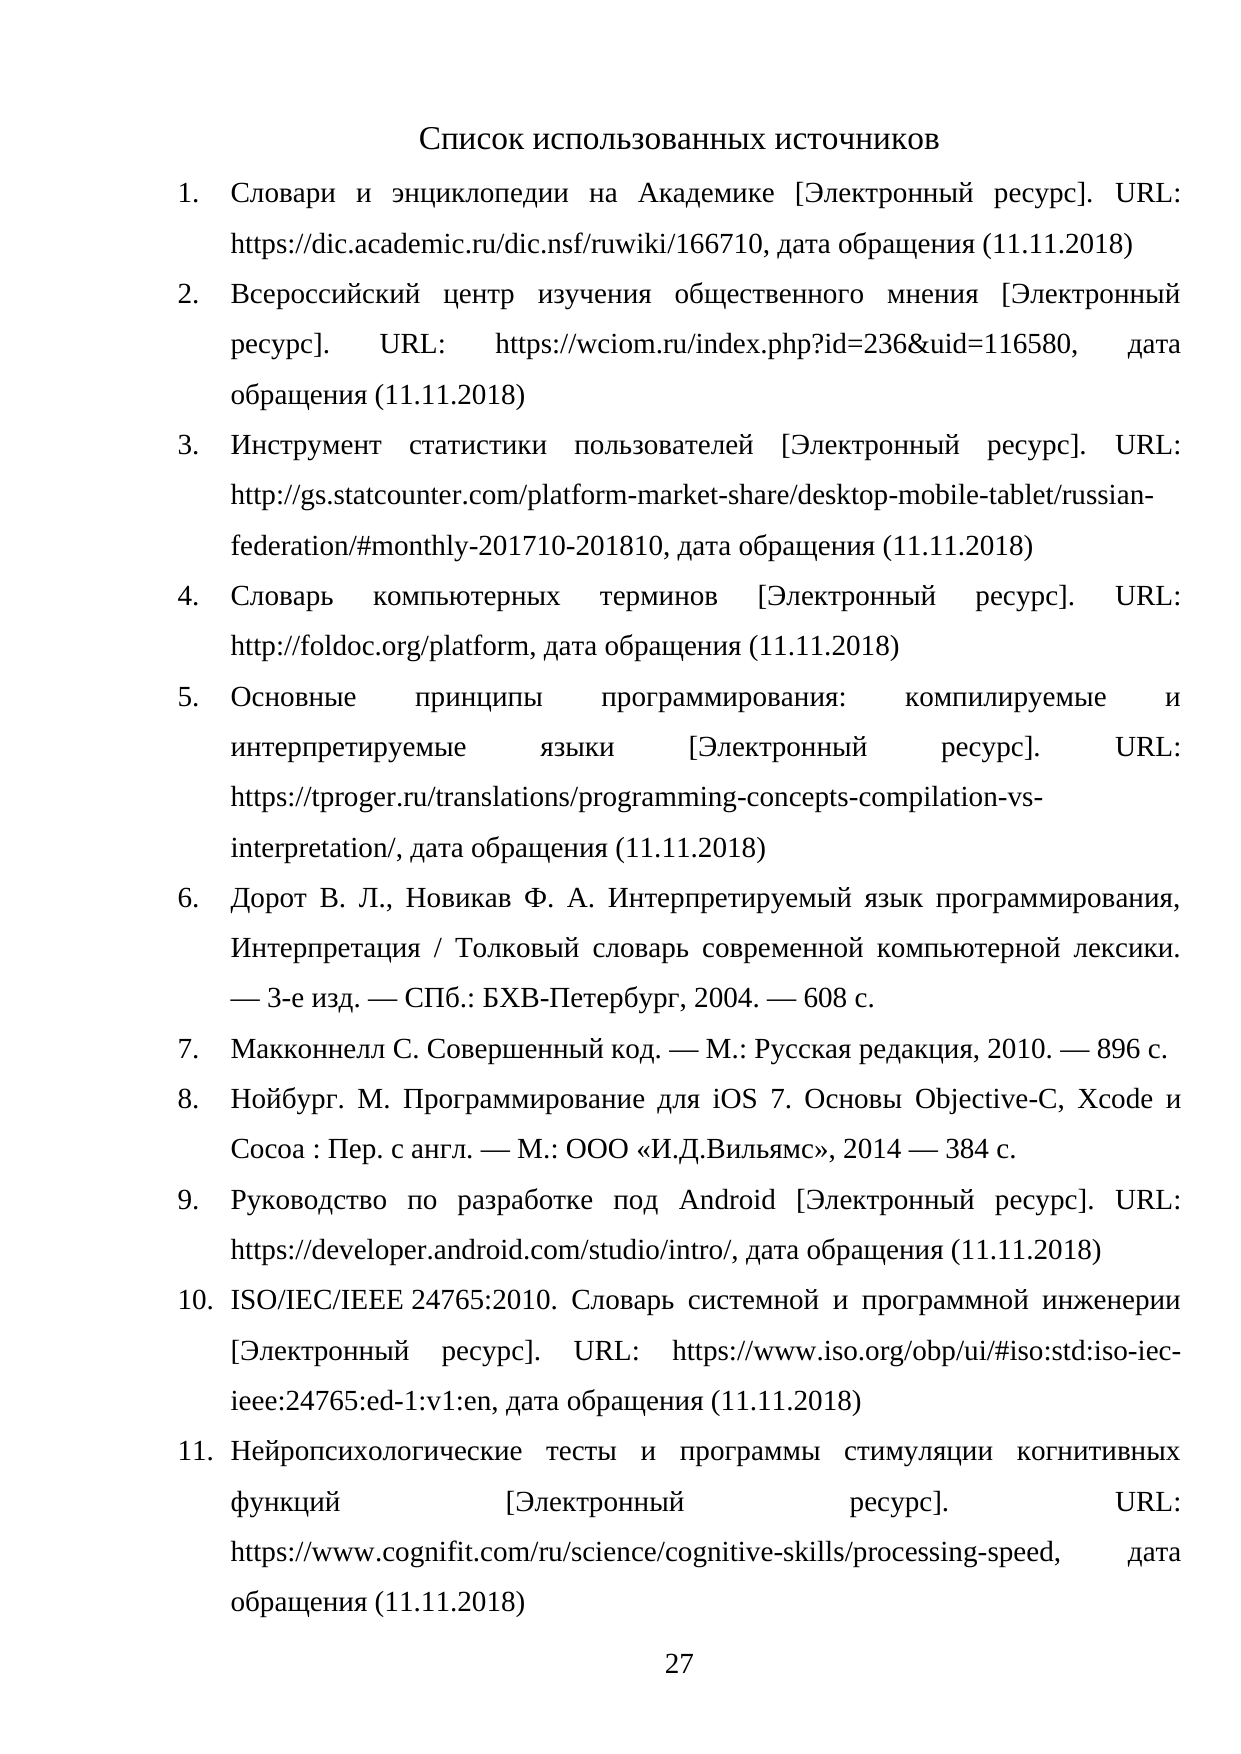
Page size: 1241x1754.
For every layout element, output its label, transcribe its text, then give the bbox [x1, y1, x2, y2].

list Руководство по разработке под Android [Электронный ресурс]. URL: https://developer.android.com/studio/intro/, дата обращения (11.11.2018) [177, 1182, 1181, 1266]
list Список использованных источников [177, 118, 1181, 156]
list Всероссийский центр изучения общественного мнения [Электронный ресурс]. URL: https://wciom.ru/index.php?id=236&uid=116580, дата обращения (11.11.2018) [177, 276, 1181, 410]
list Инструмент статистики пользователей [Электронный ресурс]. URL: http://gs.statcounter.com/platform-market-share/desktop-mobile-tablet/russian-federation/#monthly-201710-201810, дата обращения (11.11.2018) [177, 427, 1181, 561]
list Нейропсихологические тесты и программы стимуляции когнитивных функций [Электронный ресурс]. URL: https://www.cognifit.com/ru/science/cognitive-skills/processing-speed, дата обращения (11.11.2018) [177, 1433, 1181, 1618]
list Основные принципы программирования: компилируемые и интерпретируемые языки [Электронный ресурс]. URL: https://tproger.ru/translations/programming-concepts-compilation-vs-interpretation/, дата обращения (11.11.2018) [177, 679, 1181, 863]
list ISO/IEC/IEEE 24765:2010. Словарь системной и программной инженерии [Электронный ресурс]. URL: https://www.iso.org/obp/ui/#iso:std:iso-iec-ieee:24765:ed-1:v1:en, дата обращения (11.11.2018) [177, 1282, 1181, 1417]
list Словари и энциклопедии на Академике [Электронный ресурс]. URL: https://dic.academic.ru/dic.nsf/ruwiki/166710, дата обращения (11.11.2018) [177, 176, 1181, 259]
list Макконнелл С. Совершенный код. — М.: Русская редакция, 2010. — 896 с. [177, 1031, 1181, 1064]
list Словарь компьютерных терминов [Электронный ресурс]. URL: http://foldoc.org/platform, дата обращения (11.11.2018) [177, 578, 1181, 662]
list Нойбург. М. Программирование для iOS 7. Основы Objective-C, Xcode и Cocoa : Пер. с англ. — М.: ООО «И.Д.Вильямс», 2014 — 384 с. [177, 1081, 1181, 1165]
list Дорот В. Л., Новикав Ф. А. Интерпретируемый язык программирования, Интерпретация / Толковый словарь современной компьютерной лексики. — 3-е изд. — СПб.: БХВ-Петербург, 2004. — 608 с. [177, 880, 1181, 1014]
